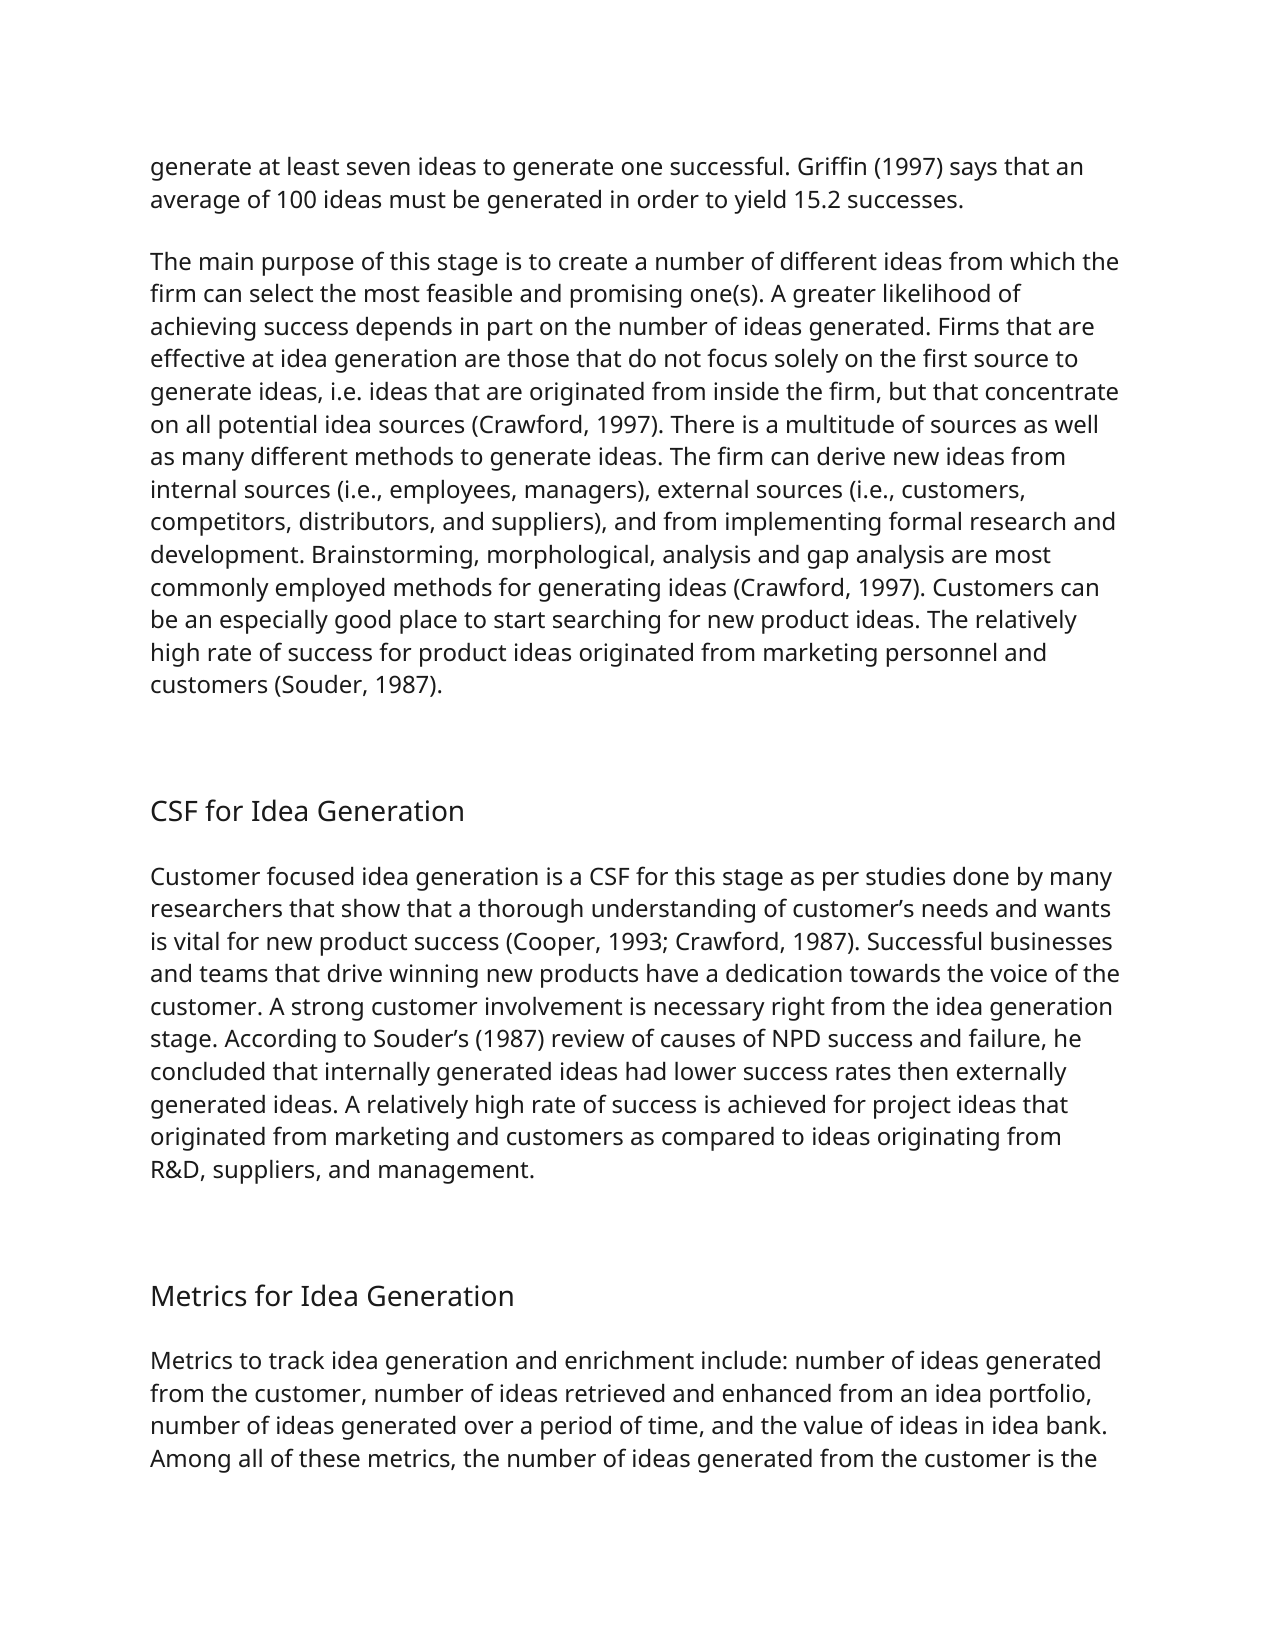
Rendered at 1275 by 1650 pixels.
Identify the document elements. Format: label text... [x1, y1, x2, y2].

text The main purpose of this stage is to create a number of different ideas from which the firm can select the most feasible and promising one(s). A greater likelihood of achieving success depends in part on the number of ideas generated. Firms that are effective at idea generation are those that do not focus solely on the first source to generate ideas, i.e. ideas that are originated from inside the firm, but that concentrate on all potential idea sources (Crawford, 1997). There is a multitude of sources as well as many different methods to generate ideas. The firm can derive new ideas from internal sources (i.e., employees, managers), external sources (i.e., customers, competitors, distributors, and suppliers), and from implementing formal research and development. Brainstorming, morphological, analysis and gap analysis are most commonly employed methods for generating ideas (Crawford, 1997). Customers can be an especially good place to start searching for new product ideas. The relatively high rate of success for product ideas originated from marketing personnel and customers (Souder, 1987). [150, 244, 1125, 701]
text Metrics for Idea Generation [150, 1276, 1125, 1314]
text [150, 1344, 1125, 1474]
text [150, 150, 1125, 215]
text Customer focused idea generation is a CSF for this stage as per studies done by many researchers that show that a thorough understanding of customer’s needs and wants is vital for new product success (Cooper, 1993; Crawford, 1987). Successful businesses and teams that drive winning new products have a dedication towards the voice of the customer. A strong customer involvement is necessary right from the idea generation stage. According to Souder’s (1987) review of causes of NPD success and failure, he concluded that internally generated ideas had lower success rates then externally generated ideas. A relatively high rate of success is achieved for project ideas that originated from marketing and customers as compared to ideas originating from R&D, suppliers, and management. [150, 859, 1125, 1185]
text CSF for Idea Generation [150, 792, 1125, 830]
